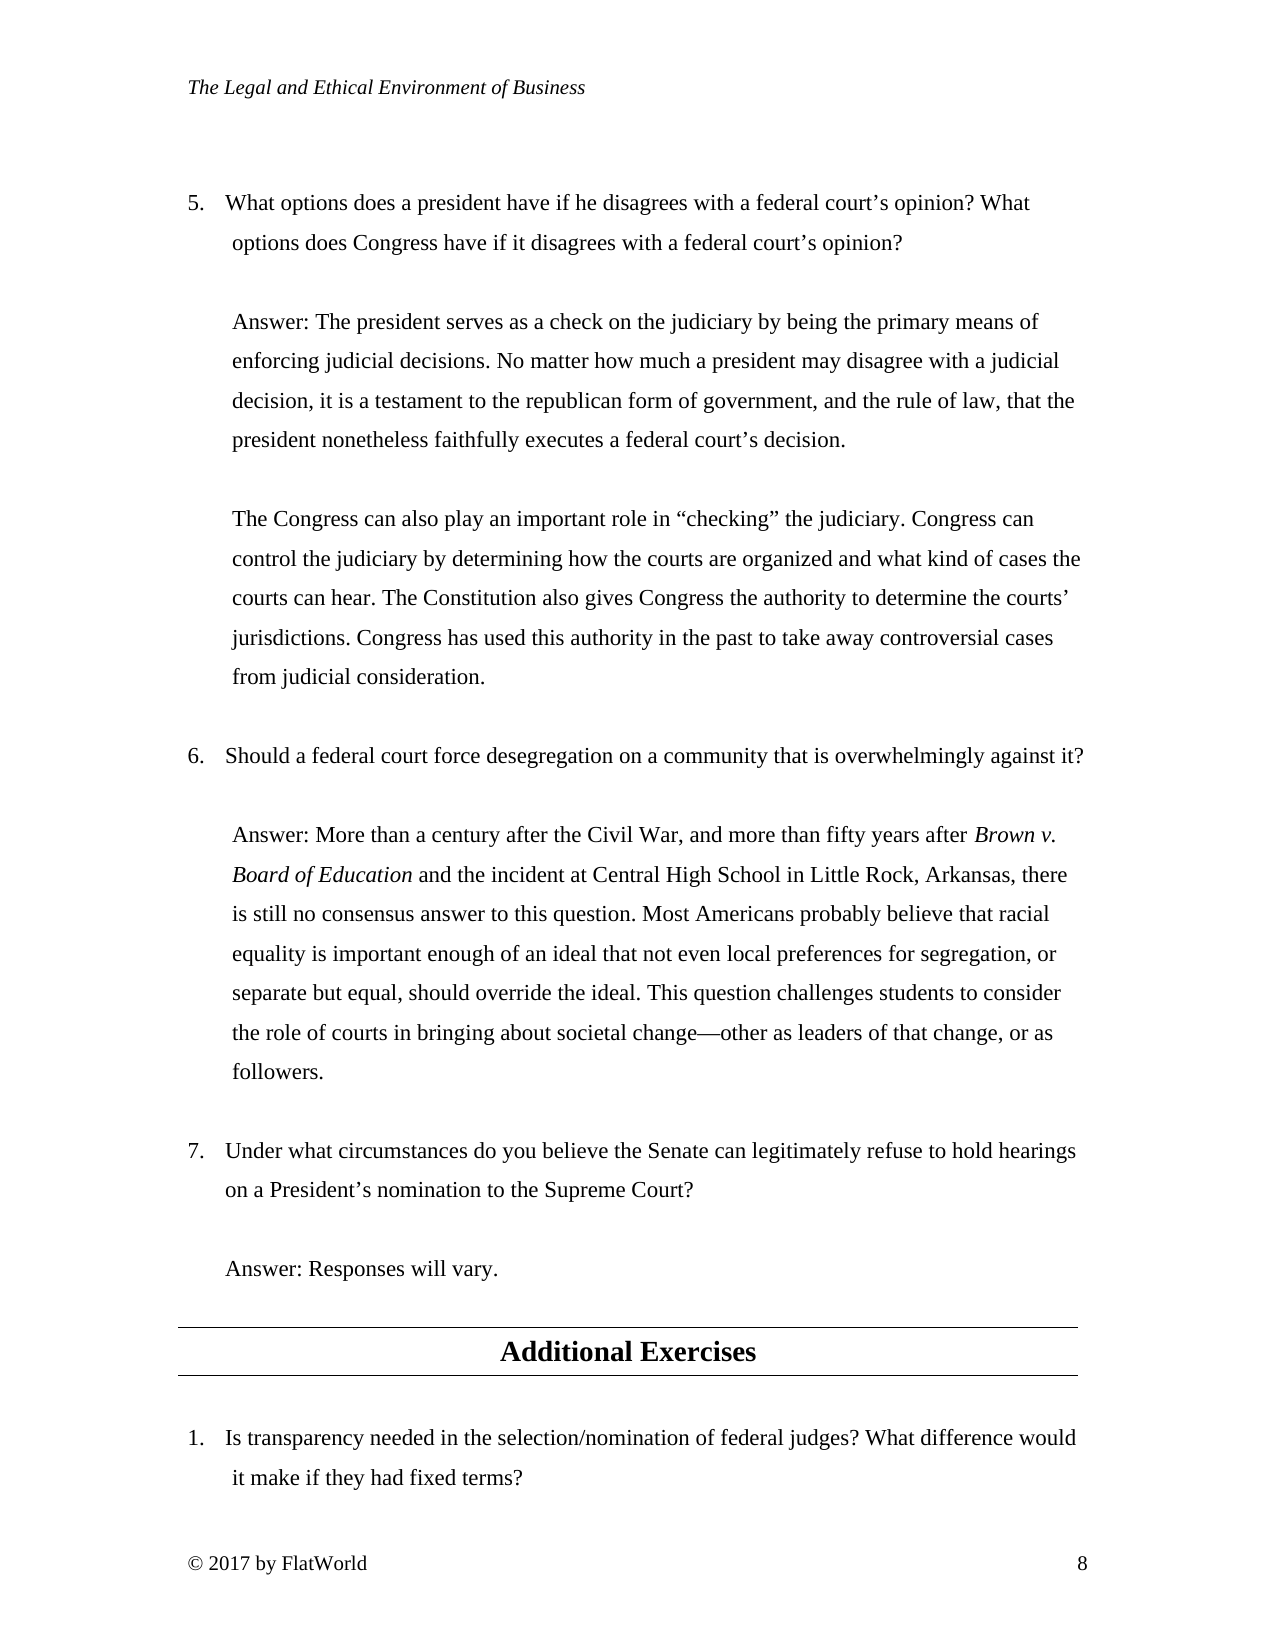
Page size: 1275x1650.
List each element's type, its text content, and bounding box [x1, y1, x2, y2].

text Answer: The president serves as a check on the judiciary by being the primary means of enforcing judicial decisions. No matter how much a president may disagree with a judicial decision, it is a testament to the republican form of government, and the rule of law, that the president nonetheless faithfully executes a federal court’s decision. [232, 308, 1087, 453]
text Answer: More than a century after the Civil War, and more than fifty years after Brown v. Board of Education and the incident at Central High School in Little Rock, Arkansas, there is still no consensus answer to this question. Most Americans probably believe that racial equality is important enough of an ideal that not even local preferences for segregation, or separate but equal, should override the ideal. This question challenges students to consider the role of courts in bringing about societal change—other as leaders of that change, or as followers. [232, 821, 1087, 1084]
text Additional Exercises [187, 1334, 1069, 1368]
list What options does a president have if he disagrees with a federal court’s opinion? What options does Congress have if it disagrees with a federal court’s opinion? [187, 189, 1087, 255]
text The Congress can also play an important role in “checking” the judiciary. Congress can control the judiciary by determining how the courts are organized and what kind of cases the courts can hear. The Constitution also gives Congress the authority to determine the courts’ jurisdictions. Congress has used this authority in the past to take away controversial cases from judicial consideration. [232, 505, 1087, 689]
list Is transparency needed in the selection/nomination of federal judges? What difference would it make if they had fixed terms? [187, 1424, 1087, 1490]
list Should a federal court force desegregation on a community that is overwhelmingly against it? [187, 742, 1087, 768]
